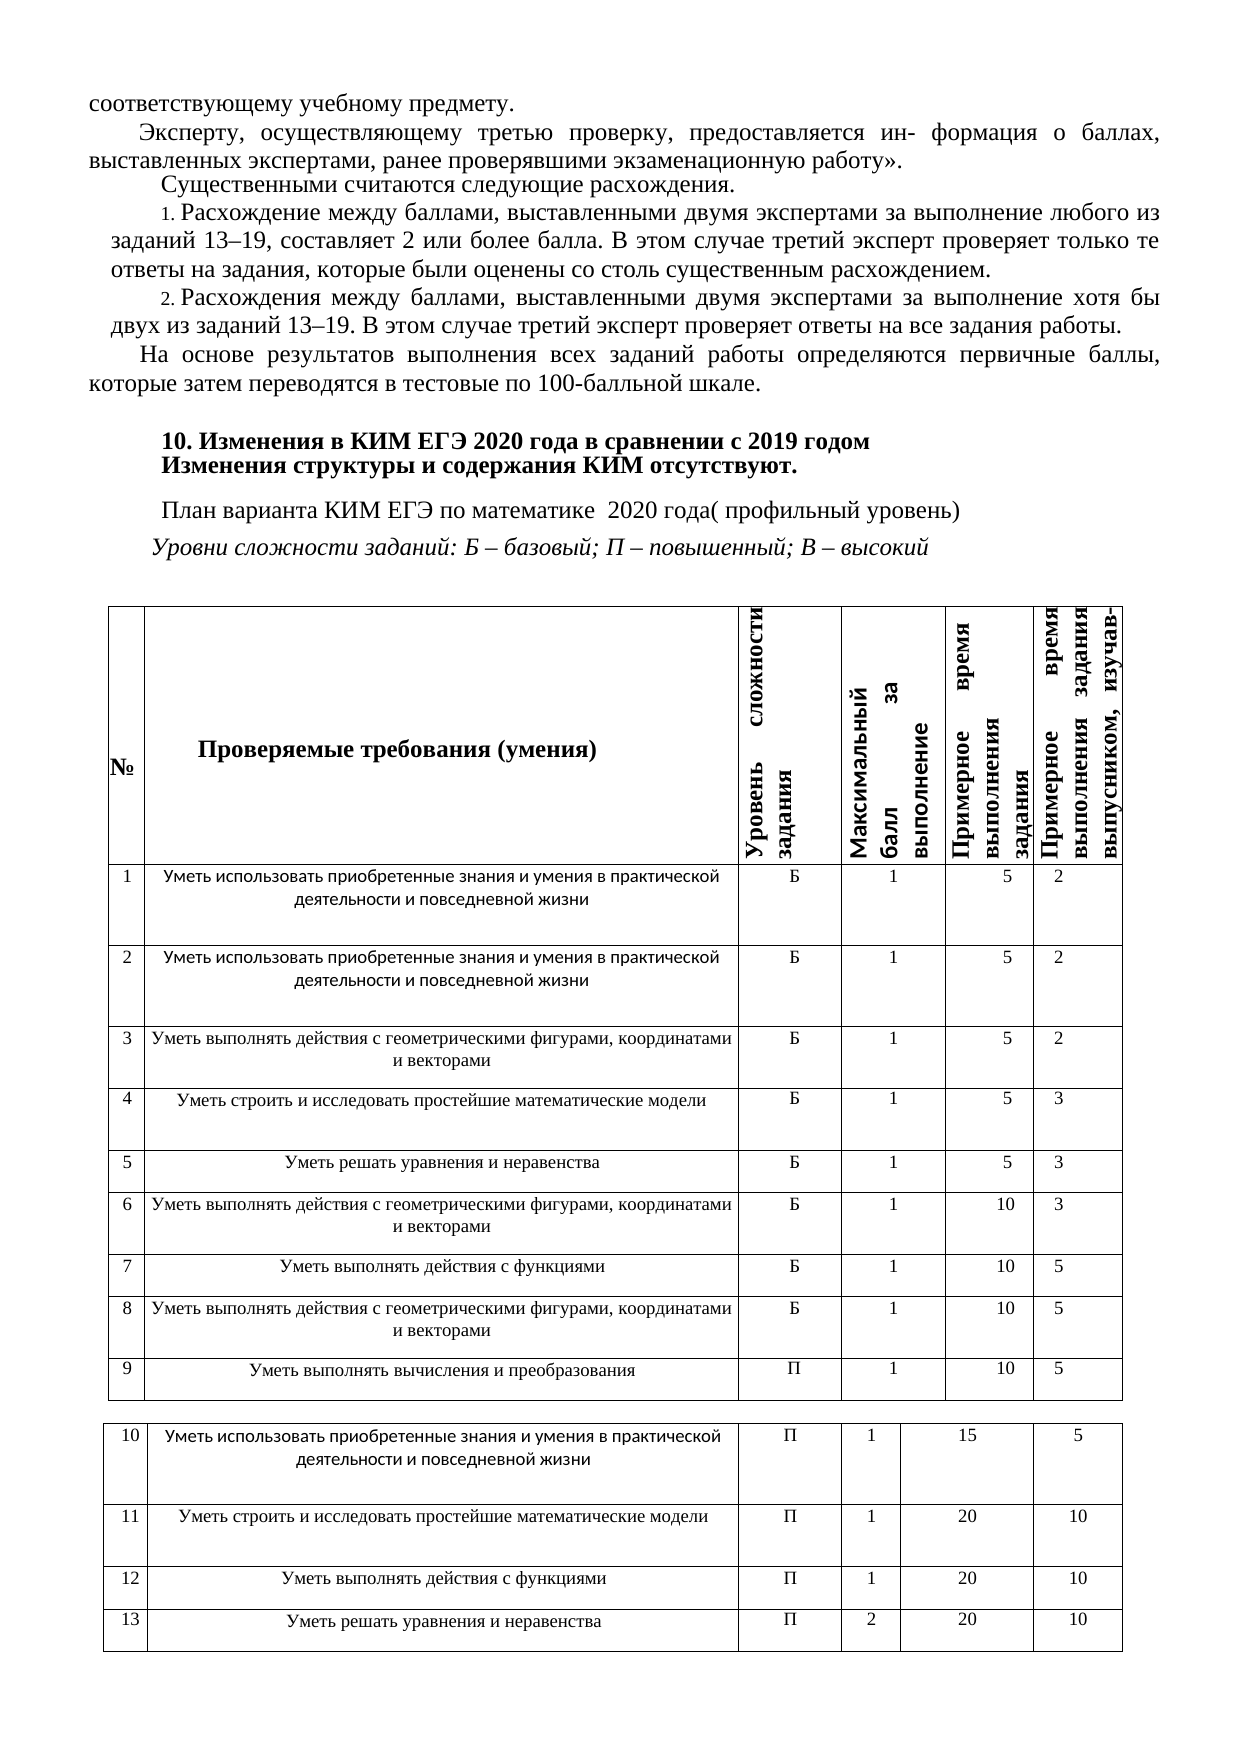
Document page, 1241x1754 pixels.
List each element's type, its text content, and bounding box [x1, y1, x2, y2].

table_header 1 [842, 1424, 900, 1504]
table_cell Уметь выполнять действия с функциями [145, 1255, 738, 1296]
table_cell 10 [946, 1297, 1033, 1358]
table_cell 9 [109, 1359, 144, 1400]
table_header № [109, 607, 144, 863]
table_cell 20 [901, 1505, 1033, 1566]
table_cell 5 [109, 1151, 144, 1192]
table_cell Уметь использовать приобретенные знания и умения в практической деятельности и повседневной жизни [145, 865, 738, 945]
table_cell 5 [1034, 1359, 1122, 1400]
table_cell 2 [1034, 1027, 1122, 1088]
table_cell 2 [1034, 946, 1122, 1026]
table_cell 7 [109, 1255, 144, 1296]
table_cell 1 [842, 1027, 945, 1088]
table_cell 8 [109, 1297, 144, 1358]
table_cell 2 [109, 946, 144, 1026]
text Существенными считаются следующие расхождения. [161, 174, 1181, 197]
table_cell 1 [842, 1505, 900, 1566]
table_cell 1 [842, 1193, 945, 1254]
table_cell 1 [842, 865, 945, 945]
table_cell Уметь решать уравнения и неравенства [145, 1151, 738, 1192]
table_cell Уметь выполнять действия с геометрическими фигурами, координатами и векторами [145, 1297, 738, 1358]
text План варианта КИМ ЕГЭ по математике 2020 года( профильный уровень) [161, 500, 1181, 523]
table_cell 10 [946, 1255, 1033, 1296]
table_cell 12 [104, 1567, 147, 1608]
table_cell Уметь выполнять действия с геометрическими фигурами, координатами и векторами [145, 1193, 738, 1254]
table_cell 10 [1034, 1610, 1122, 1651]
table_cell П [739, 1359, 841, 1400]
text Эксперту, осуществляющему третью проверку, предоставляется ин- формация о баллах, выставленных экспертами, ранее проверявшими экзаменационную работу». [89, 117, 1161, 174]
table_header Уметь использовать приобретенные знания и умения в практической деятельности и повседневной жизни [148, 1424, 738, 1504]
table_cell Уметь выполнять вычисления и преобразования [145, 1359, 738, 1400]
table_cell 10 [1034, 1567, 1122, 1608]
table_cell Б [739, 1089, 841, 1149]
table_cell Б [739, 865, 841, 945]
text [89, 89, 1161, 117]
table_header 15 [901, 1424, 1033, 1504]
table_cell Б [739, 1193, 841, 1254]
table_cell 5 [946, 865, 1033, 945]
table_cell 1 [842, 1567, 900, 1608]
table_cell 3 [1034, 1193, 1122, 1254]
table_cell 1 [842, 1297, 945, 1358]
table_header Максимальный балл за выполнение задания [842, 607, 945, 863]
table_cell Уметь использовать приобретенные знания и умения в практической деятельности и повседневной жизни [145, 946, 738, 1026]
table_cell 5 [946, 1151, 1033, 1192]
table_header П [739, 1424, 841, 1504]
subtitle 10. Изменения в КИМ ЕГЭ 2020 года в сравнении с 2019 годом [161, 426, 1181, 455]
table_cell П [739, 1567, 841, 1608]
table_cell 5 [1034, 1255, 1122, 1296]
table_cell 2 [842, 1610, 900, 1651]
table_cell Б [739, 946, 841, 1026]
text Изменения структуры и содержания КИМ отсутствуют. [161, 455, 1181, 478]
table_cell Б [739, 1151, 841, 1192]
table_cell Уметь решать уравнения и неравенства [148, 1610, 738, 1651]
table_cell 3 [1034, 1151, 1122, 1192]
table_cell 6 [109, 1193, 144, 1254]
table_cell Уметь строить и исследовать простейшие математические модели [145, 1089, 738, 1149]
table_cell 1 [842, 1089, 945, 1149]
table_cell 2 [1034, 865, 1122, 945]
table_cell 1 [842, 1151, 945, 1192]
table_cell 5 [946, 946, 1033, 1026]
table_cell Уметь выполнять действия с функциями [148, 1567, 738, 1608]
table_cell 20 [901, 1567, 1033, 1608]
table_cell 1 [109, 865, 144, 945]
table_cell 5 [1034, 1297, 1122, 1358]
table_cell 20 [901, 1610, 1033, 1651]
table_header 5 [1034, 1424, 1122, 1504]
list Расхождение между баллами, выставленными двумя экспертами за выполнение любого из заданий составляет 2 или более балла. В этом случае третий эксперт проверяет только те ответы на задания, которые были оценены со столь существенным расхождением. [111, 197, 1161, 283]
table_cell 10 [1034, 1505, 1122, 1566]
table_cell Б [739, 1297, 841, 1358]
table_cell П [739, 1505, 841, 1566]
table_header Уровень сложности задания [739, 607, 841, 863]
table_header Примерное время выполнения задания выпускником, изучав- шим математику на базовом уровне, в минутах [946, 607, 1033, 863]
table_cell Уметь выполнять действия с геометрическими фигурами, координатами и векторами [145, 1027, 738, 1088]
table_cell 11 [104, 1505, 147, 1566]
text Уровни сложности заданий: Б – базовый; П – повышенный; В – высокий [150, 532, 1181, 561]
table_cell Б [739, 1255, 841, 1296]
table_header Примерное время выполнения задания выпусником, изучав- шим математику на профиль- ном уровне, в минутах [1034, 607, 1122, 863]
table_cell 13 [104, 1610, 147, 1651]
table_cell 3 [1034, 1089, 1122, 1149]
table_cell 1 [842, 1359, 945, 1400]
table_cell 3 [109, 1027, 144, 1088]
table_cell 10 [946, 1193, 1033, 1254]
table_cell П [739, 1610, 841, 1651]
table_header Проверяемые требования (умения) [145, 607, 738, 863]
table_cell 10 [946, 1359, 1033, 1400]
table_cell Б [739, 1027, 841, 1088]
text На основе результатов выполнения всех заданий работы определяются первичные баллы, которые затем переводятся в тестовые по 100-балльной шкале. [89, 339, 1161, 397]
table_cell Уметь строить и исследовать простейшие математические модели [148, 1505, 738, 1566]
table_header 10 [104, 1424, 147, 1504]
table_cell 4 [109, 1089, 144, 1149]
table_cell 1 [842, 1255, 945, 1296]
table_cell 1 [842, 946, 945, 1026]
table_cell 5 [946, 1089, 1033, 1149]
table_cell 5 [946, 1027, 1033, 1088]
list Расхождения между баллами, выставленными двумя экспертами за выполнение хотя бы двух из заданий В этом случае третий эксперт проверяет ответы на все задания работы. [111, 283, 1161, 339]
